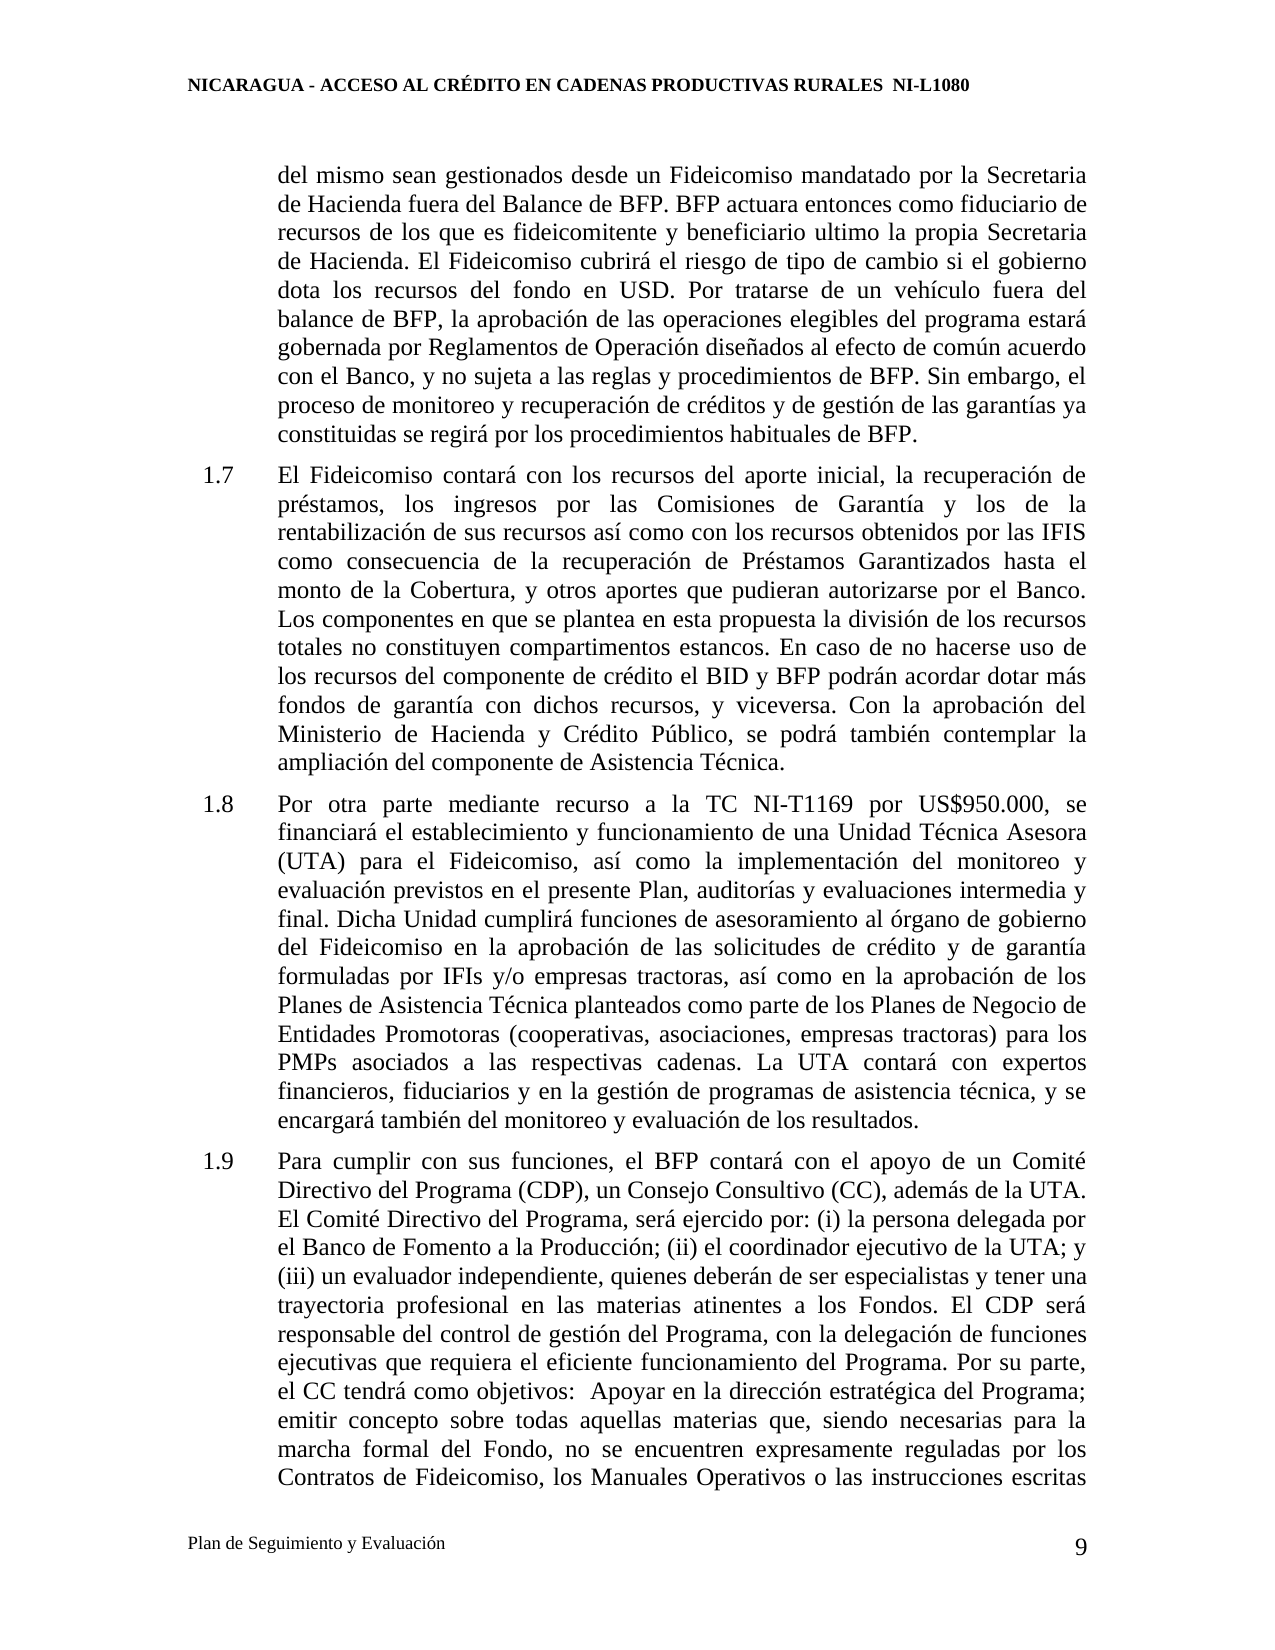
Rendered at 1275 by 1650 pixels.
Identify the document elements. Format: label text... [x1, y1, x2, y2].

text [202, 1146, 1087, 1491]
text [202, 160, 1087, 447]
text Por otra parte mediante recurso a la TC NI-T1169 por US$950.000, se financiará el establecimiento y funcionamiento de una Unidad Técnica Asesora (UTA) para el Fideicomiso, así como la implementación del monitoreo y evaluación previstos en el presente Plan, auditorías y evaluaciones intermedia y final. Dicha Unidad cumplirá funciones de asesoramiento al órgano de gobierno del Fideicomiso en la aprobación de las solicitudes de crédito y de garantía formuladas por IFIs y/o empresas tractoras, así como en la aprobación de los Planes de Asistencia Técnica planteados como parte de los Planes de Negocio de Entidades Promotoras (cooperativas, asociaciones, empresas tractoras) para los PMPs asociados a las respectivas cadenas. La UTA contará con expertos financieros, fiduciarios y en la gestión de programas de asistencia técnica, y se encargará también del monitoreo y evaluación de los resultados. [202, 789, 1087, 1134]
text El Fideicomiso contará con los recursos del aporte inicial, la recuperación de préstamos, los ingresos por las Comisiones de Garantía y los de la rentabilización de sus recursos así como con los recursos obtenidos por las IFIS como consecuencia de la recuperación de Préstamos Garantizados hasta el monto de la Cobertura, y otros aportes que pudieran autorizarse por el Banco. Los componentes en que se plantea en esta propuesta la división de los recursos totales no constituyen compartimentos estancos. En caso de no hacerse uso de los recursos del componente de crédito el BID y BFP podrán acordar dotar más fondos de garantía con dichos recursos, y viceversa. Con la aprobación del Ministerio de Hacienda y Crédito Público, se podrá también contemplar la ampliación del componente de Asistencia Técnica. [202, 460, 1087, 776]
